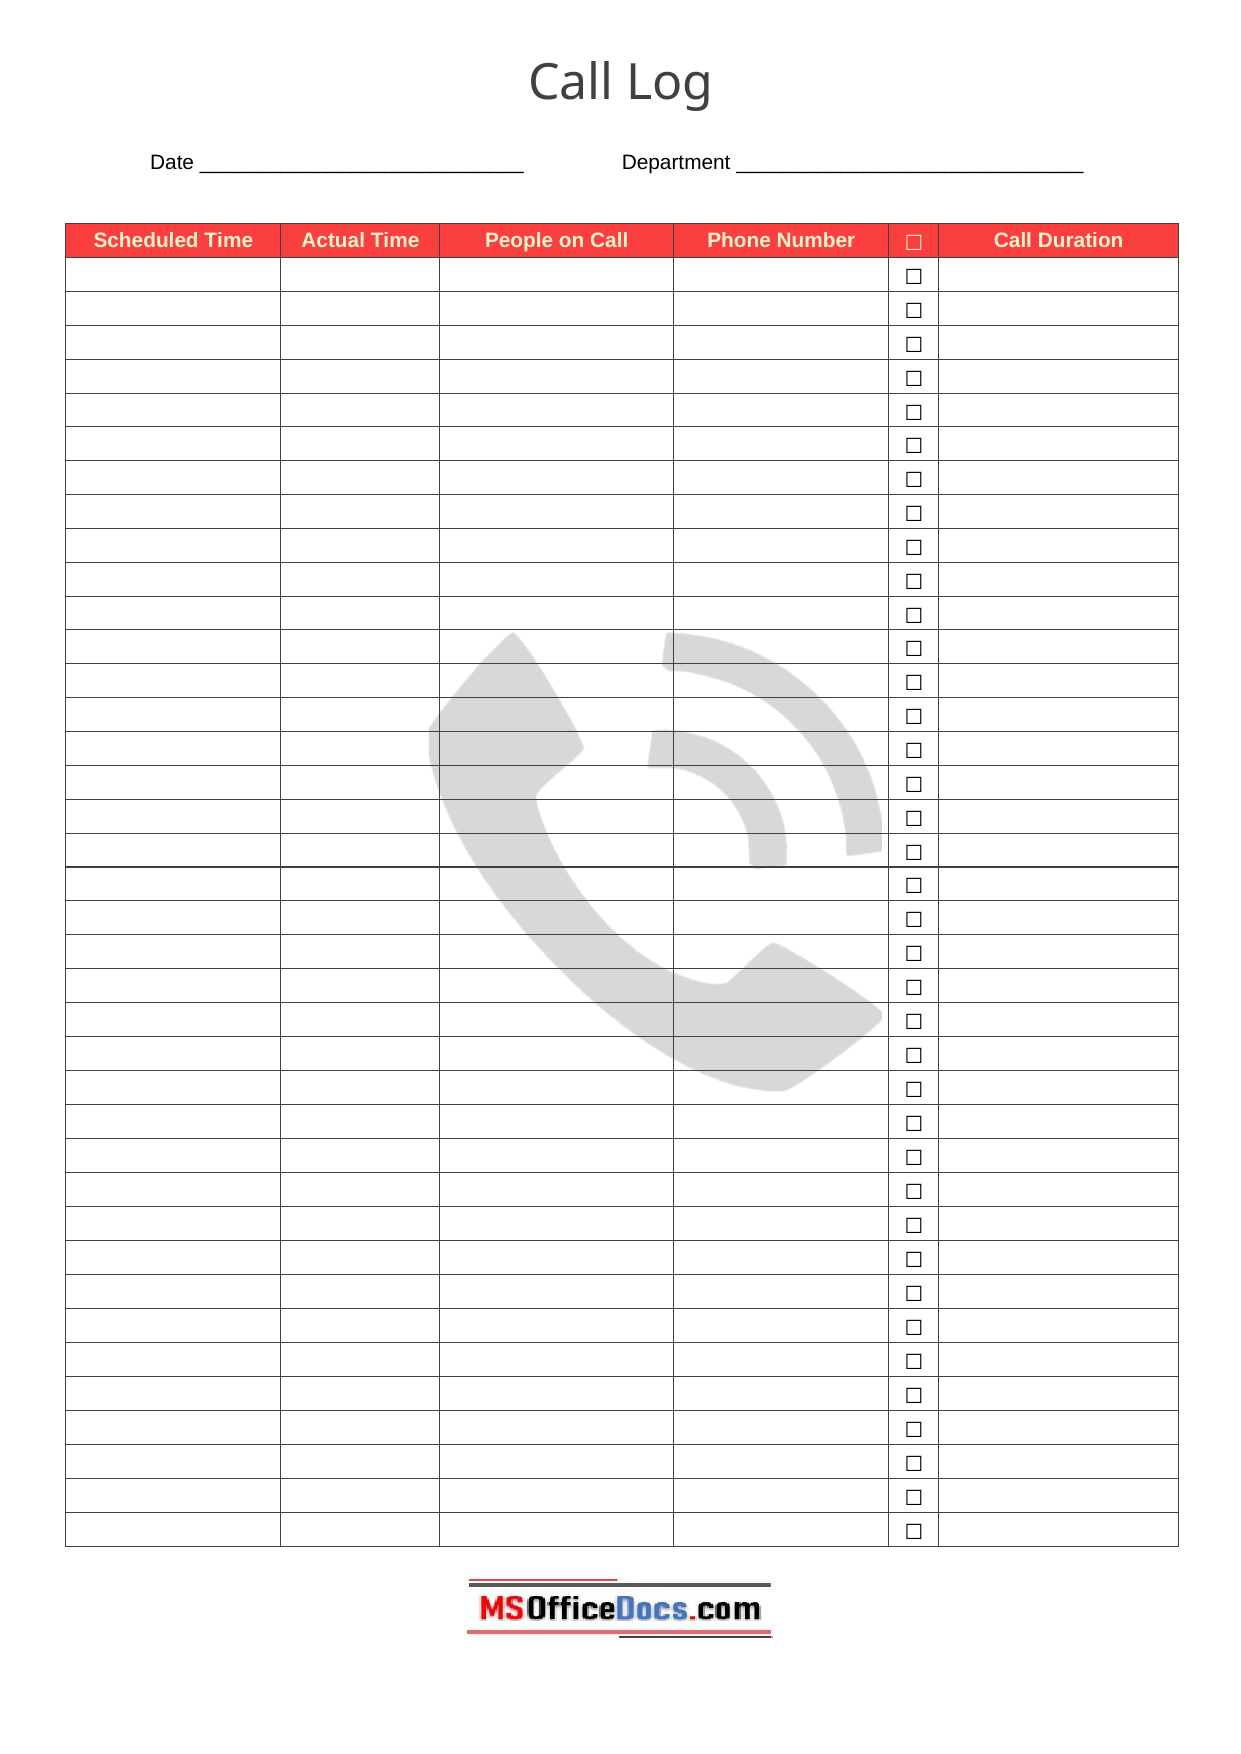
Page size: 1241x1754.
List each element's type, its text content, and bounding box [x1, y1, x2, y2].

table_cell [939, 258, 1178, 291]
table_cell [440, 800, 673, 832]
table_cell [674, 1377, 888, 1410]
table_cell [281, 766, 439, 799]
table_cell [674, 901, 888, 934]
table_cell [440, 1105, 673, 1138]
table_cell [66, 597, 280, 629]
table_cell [66, 563, 280, 596]
table_cell [674, 834, 888, 866]
table_cell [674, 1309, 888, 1342]
table_cell [66, 1037, 280, 1070]
table_cell [440, 597, 673, 629]
table_cell [674, 1037, 888, 1070]
table_cell [66, 1275, 280, 1308]
table_cell [939, 1207, 1178, 1240]
table_cell [674, 630, 888, 663]
table_cell [66, 901, 280, 934]
table_cell [440, 427, 673, 460]
table_cell [440, 360, 673, 392]
table_cell [281, 1513, 439, 1546]
table_cell [440, 698, 673, 731]
table_cell [66, 1241, 280, 1274]
table_cell [281, 834, 439, 866]
table_cell [66, 1071, 280, 1104]
table_cell [281, 969, 439, 1002]
table_cell [281, 1037, 439, 1070]
table_cell [674, 1411, 888, 1444]
table_cell [939, 664, 1178, 697]
table_cell [440, 292, 673, 324]
table_cell [440, 461, 673, 494]
table_cell [440, 868, 673, 900]
table_cell [939, 1173, 1178, 1206]
table_cell [939, 698, 1178, 731]
table_cell [674, 292, 888, 324]
table_cell [440, 1513, 673, 1546]
table_cell [440, 664, 673, 697]
table_cell [939, 529, 1178, 562]
table_cell [674, 461, 888, 494]
table_cell [674, 766, 888, 799]
table_cell [440, 495, 673, 528]
table_cell [939, 292, 1178, 324]
table_cell [939, 427, 1178, 460]
table_cell [440, 1445, 673, 1478]
table_cell [440, 1241, 673, 1274]
table_cell [939, 868, 1178, 900]
table_cell [674, 1479, 888, 1512]
table_cell [939, 1139, 1178, 1172]
table_cell [281, 698, 439, 731]
table_cell [440, 935, 673, 968]
table_cell [281, 258, 439, 291]
table_cell [440, 1377, 673, 1410]
table_cell [674, 563, 888, 596]
table_cell [440, 766, 673, 799]
table_cell [939, 935, 1178, 968]
table_cell [66, 258, 280, 291]
table_cell [674, 394, 888, 426]
table_cell [939, 495, 1178, 528]
table_cell [674, 1139, 888, 1172]
table_cell [66, 766, 280, 799]
table_cell [440, 1139, 673, 1172]
table_cell [281, 1071, 439, 1104]
table_cell [281, 529, 439, 562]
table_cell [66, 1377, 280, 1410]
table_cell [674, 698, 888, 731]
table_cell [939, 360, 1178, 392]
table_cell [440, 1479, 673, 1512]
table_cell [939, 394, 1178, 426]
table_cell [66, 1343, 280, 1376]
table_cell [66, 326, 280, 358]
table_cell [281, 664, 439, 697]
table_header Call Duration [939, 224, 1178, 257]
table_cell [674, 969, 888, 1002]
table_cell [674, 326, 888, 358]
table_cell [939, 597, 1178, 629]
table_cell [939, 326, 1178, 358]
table_header Scheduled Time [66, 224, 280, 257]
table_cell [281, 1479, 439, 1512]
table_cell [674, 664, 888, 697]
table_cell [674, 935, 888, 968]
table_cell [66, 1411, 280, 1444]
table_cell [440, 630, 673, 663]
table_cell [939, 1003, 1178, 1036]
table_cell [281, 326, 439, 358]
table_cell [66, 630, 280, 663]
table_cell [281, 495, 439, 528]
table_cell [66, 868, 280, 900]
table_header People on Call [440, 224, 673, 257]
table_cell [66, 969, 280, 1002]
table_cell [440, 1309, 673, 1342]
table_cell [440, 732, 673, 765]
table_cell [440, 1003, 673, 1036]
table_cell [281, 427, 439, 460]
table_cell [939, 630, 1178, 663]
table_cell [674, 1207, 888, 1240]
table_cell [66, 495, 280, 528]
table_cell [674, 1445, 888, 1478]
table_cell [939, 1105, 1178, 1138]
table_cell [66, 1309, 280, 1342]
table_cell [66, 1139, 280, 1172]
table_cell [281, 732, 439, 765]
table_cell [281, 1275, 439, 1308]
table_cell [66, 360, 280, 392]
table_cell [674, 1105, 888, 1138]
table_cell [66, 394, 280, 426]
table_cell [281, 461, 439, 494]
table_cell [281, 1173, 439, 1206]
table_cell [66, 1003, 280, 1036]
table_cell [281, 563, 439, 596]
table_cell [66, 935, 280, 968]
table_cell [281, 1241, 439, 1274]
table_cell [440, 1411, 673, 1444]
table_cell [281, 360, 439, 392]
table_cell [674, 360, 888, 392]
table_cell [440, 1037, 673, 1070]
table_cell [674, 1173, 888, 1206]
table_cell [281, 292, 439, 324]
table_cell [939, 732, 1178, 765]
table_cell [939, 800, 1178, 832]
table_cell [674, 495, 888, 528]
text Date ____________________________ Department ______________________________ [150, 150, 1090, 204]
table_cell [939, 1513, 1178, 1546]
picture [465, 1575, 775, 1640]
table_cell [674, 732, 888, 765]
table_cell [281, 868, 439, 900]
table_cell [281, 901, 439, 934]
table_cell [281, 1003, 439, 1036]
table_cell [939, 1275, 1178, 1308]
table_cell [66, 1105, 280, 1138]
table_cell [66, 800, 280, 832]
table_cell [66, 292, 280, 324]
table_cell [66, 1479, 280, 1512]
table_cell [939, 1411, 1178, 1444]
table_cell [939, 1377, 1178, 1410]
table_cell [674, 1513, 888, 1546]
table_cell [281, 1445, 439, 1478]
table_cell [939, 1037, 1178, 1070]
table_cell [440, 1207, 673, 1240]
table_cell [281, 1309, 439, 1342]
table_cell [440, 326, 673, 358]
table_cell [66, 1513, 280, 1546]
table_cell [281, 1207, 439, 1240]
table_cell [281, 1343, 439, 1376]
table_cell [674, 1003, 888, 1036]
table_cell [66, 427, 280, 460]
table_cell [281, 800, 439, 832]
table_cell [440, 1071, 673, 1104]
table_cell [281, 935, 439, 968]
table_cell [674, 1343, 888, 1376]
table_cell [939, 1071, 1178, 1104]
table_cell [939, 766, 1178, 799]
table_cell [939, 1445, 1178, 1478]
table_cell [440, 969, 673, 1002]
table_cell [440, 258, 673, 291]
table_cell [674, 1241, 888, 1274]
table_cell [440, 901, 673, 934]
table_cell [440, 529, 673, 562]
table_cell [939, 461, 1178, 494]
table_cell [281, 630, 439, 663]
table_cell [440, 1173, 673, 1206]
table_cell [939, 969, 1178, 1002]
table_cell [674, 868, 888, 900]
table_cell [939, 1309, 1178, 1342]
table_cell [66, 1173, 280, 1206]
table_cell [939, 563, 1178, 596]
table_cell [66, 529, 280, 562]
table_cell [440, 1275, 673, 1308]
table_cell [281, 1105, 439, 1138]
table_cell [66, 1445, 280, 1478]
table_header Actual Time [281, 224, 439, 257]
table_cell [674, 1275, 888, 1308]
table_cell [939, 1343, 1178, 1376]
table_cell [440, 834, 673, 866]
table_cell [939, 901, 1178, 934]
table_cell [281, 394, 439, 426]
table_cell [281, 1377, 439, 1410]
table_cell [674, 597, 888, 629]
table_cell [66, 732, 280, 765]
table_cell [939, 1241, 1178, 1274]
table_header Phone Number [674, 224, 888, 257]
table_cell [440, 394, 673, 426]
table_cell [66, 461, 280, 494]
table_cell [939, 834, 1178, 866]
table_cell [281, 1411, 439, 1444]
table_cell [281, 1139, 439, 1172]
table_cell [281, 597, 439, 629]
table_cell [66, 834, 280, 866]
table_cell [939, 1479, 1178, 1512]
table_cell [674, 529, 888, 562]
table_cell [66, 1207, 280, 1240]
table_cell [674, 800, 888, 832]
table_cell [66, 698, 280, 731]
table_cell [674, 1071, 888, 1104]
table_cell [66, 664, 280, 697]
table_cell [440, 1343, 673, 1376]
table_cell [674, 427, 888, 460]
table_cell [674, 258, 888, 291]
table_cell [440, 563, 673, 596]
